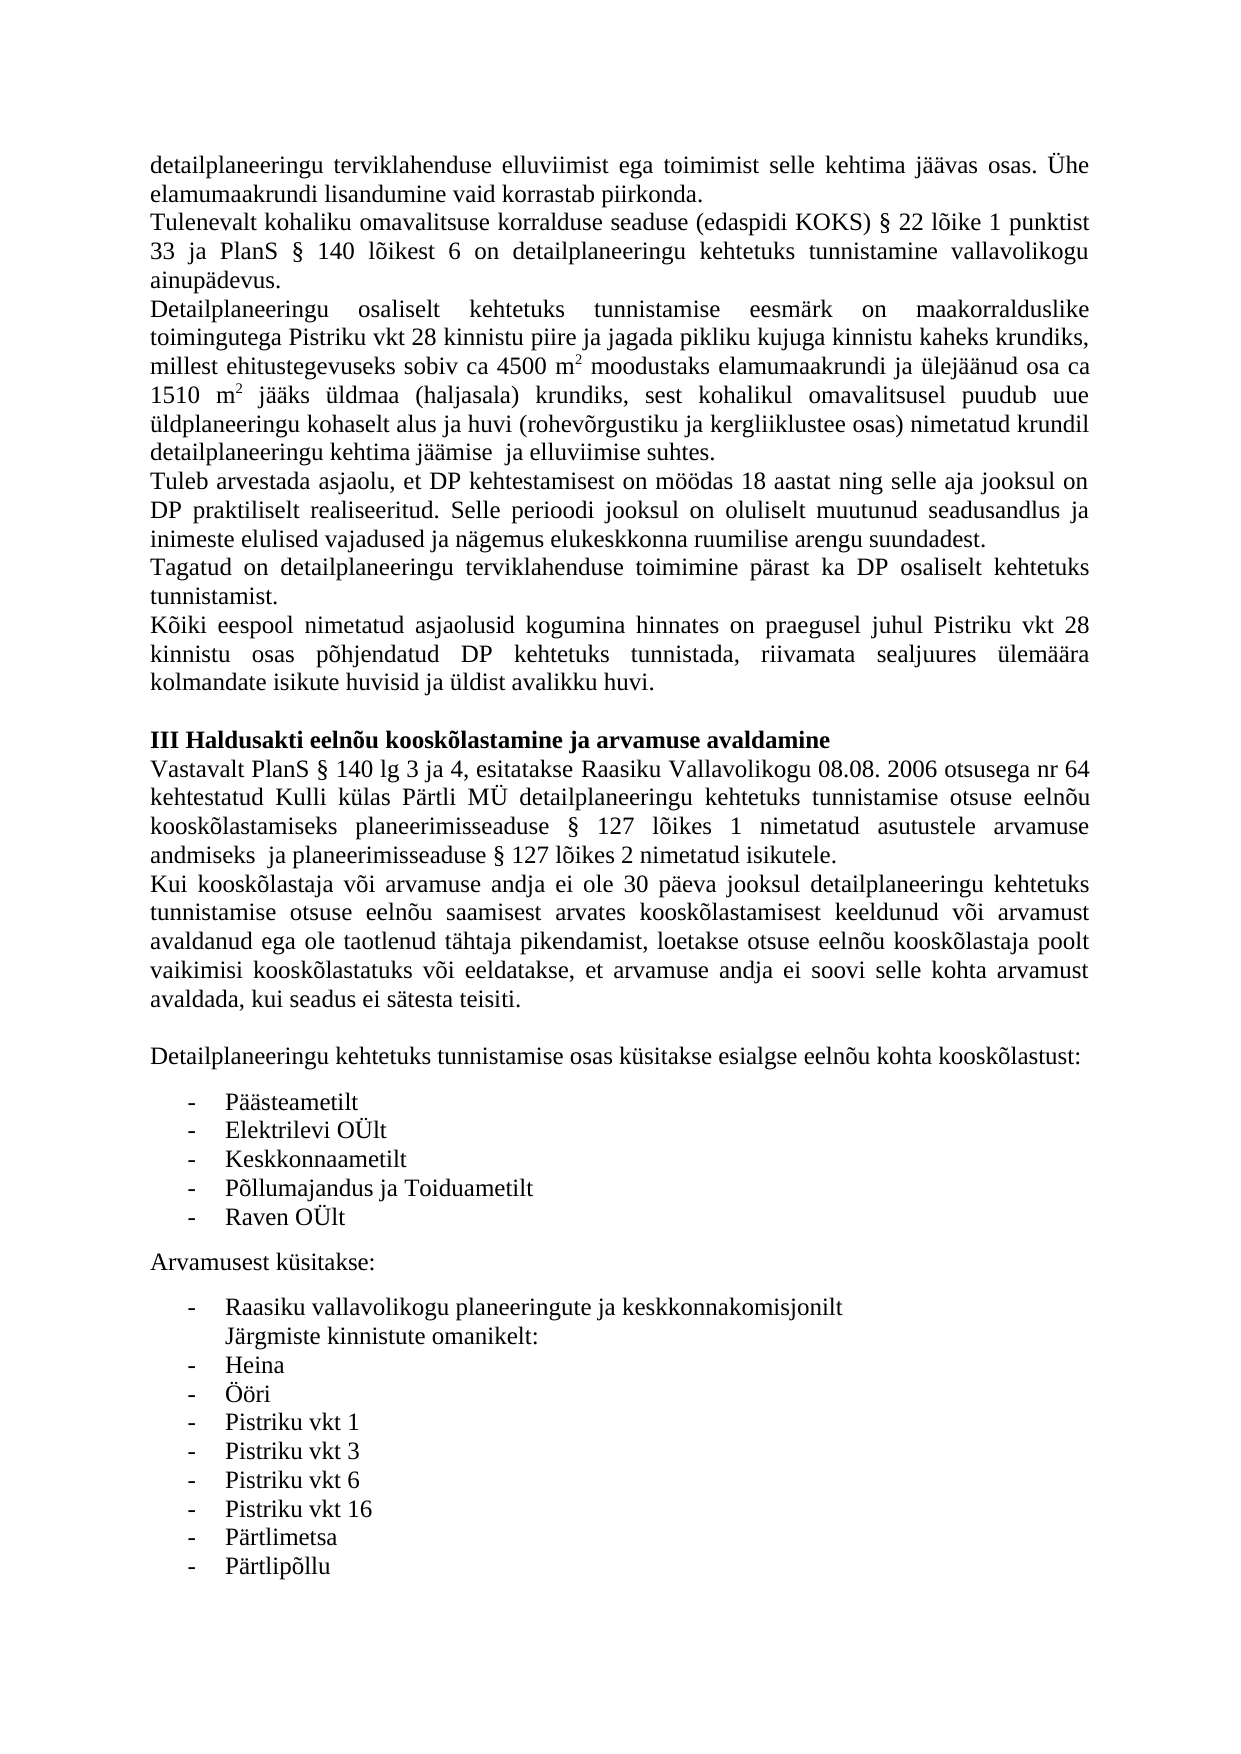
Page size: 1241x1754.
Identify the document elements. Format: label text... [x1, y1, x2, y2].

text Tulenevalt kohaliku omavalitsuse korralduse seaduse (edaspidi KOKS) § 22 lõike 1 punktist 33 ja PlanS § 140 lõikest 6 on detailplaneeringu kehtetuks tunnistamine vallavolikogu ainupädevus. [150, 207, 1090, 294]
text Tagatud on detailplaneeringu terviklahenduse toimimine pärast ka DP osaliselt kehtetuks tunnistamist. [150, 552, 1090, 610]
list Pistriku vkt 3 [187, 1436, 1090, 1465]
list Elektrilevi OÜlt [187, 1115, 1090, 1144]
list Keskkonnaametilt [187, 1144, 1090, 1173]
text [150, 150, 1090, 207]
list Raasiku vallavolikogu planeeringute ja keskkonnakomisjonilt [187, 1292, 1090, 1321]
text Kui kooskõlastaja või arvamuse andja ei ole 30 päeva jooksul detailplaneeringu kehtetuks tunnistamise otsuse eelnõu saamisest arvates kooskõlastamisest keeldunud või arvamust avaldanud ega ole taotlenud tähtaja pikendamist, loetakse otsuse eelnõu kooskõlastaja poolt vaikimisi kooskõlastatuks või eeldatakse, et arvamuse andja ei soovi selle kohta arvamust avaldada, kui seadus ei sätesta teisiti. [150, 869, 1090, 1012]
text Kõiki eespool nimetatud asjaolusid kogumina hinnates on praegusel juhul Pistriku vkt 28 kinnistu osas põhjendatud DP kehtetuks tunnistada, riivamata sealjuures ülemäära kolmandate isikute huvisid ja üldist avalikku huvi. [150, 610, 1090, 696]
list Raven OÜlt [187, 1202, 1090, 1230]
text Detailplaneeringu osaliselt kehtetuks tunnistamise eesmärk on maakorralduslike toimingutega Pistriku vkt 28 kinnistu piire ja jagada pikliku kujuga kinnistu kaheks krundiks, millest ehitustegevuseks sobiv ca 4500 m2 moodustaks elamumaakrundi ja ülejäänud osa ca 1510 m2 jääks üldmaa (haljasala) krundiks, sest kohalikul omavalitsusel puudub uue üldplaneeringu kohaselt alus ja huvi (rohevõrgustiku ja kergliiklustee osas) nimetatud krundil detailplaneeringu kehtima jäämise ja elluviimise suhtes. [150, 294, 1090, 466]
text Vastavalt PlanS § 140 lg 3 ja 4, esitatakse Raasiku Vallavolikogu 08.08. 2006 otsusega nr 64 kehtestatud Kulli külas Pärtli MÜ detailplaneeringu kehtetuks tunnistamise otsuse eelnõu kooskõlastamiseks planeerimisseaduse § 127 lõikes 1 nimetatud asutustele arvamuse andmiseks ja planeerimisseaduse § 127 lõikes 2 nimetatud isikutele. [150, 754, 1090, 869]
list Pärtlipõllu [187, 1551, 1090, 1580]
list Ööri [187, 1379, 1090, 1407]
list Pistriku vkt 6 [187, 1465, 1090, 1494]
list Pistriku vkt 1 [187, 1407, 1090, 1436]
list Põllumajandus ja Toiduametilt [187, 1173, 1090, 1202]
list Pärtlimetsa [187, 1522, 1090, 1551]
text Tuleb arvestada asjaolu, et DP kehtestamisest on möödas 18 aastat ning selle aja jooksul on DP praktiliselt realiseeritud. Selle perioodi jooksul on oluliselt muutunud seadusandlus ja inimeste elulised vajadused ja nägemus elukeskkonna ruumilise arengu suundadest. [150, 466, 1090, 552]
text Arvamusest küsitakse: [150, 1247, 1090, 1276]
list Järgmiste kinnistute omanikelt: [225, 1321, 1090, 1350]
list Heina [187, 1350, 1090, 1379]
list Pistriku vkt 16 [187, 1494, 1090, 1522]
text III Haldusakti eelnõu kooskõlastamine ja arvamuse avaldamine [150, 725, 1090, 754]
list Päästeametilt [187, 1087, 1090, 1115]
text Detailplaneeringu kehtetuks tunnistamise osas küsitakse esialgse eelnõu kohta kooskõlastust: [150, 1041, 1090, 1070]
